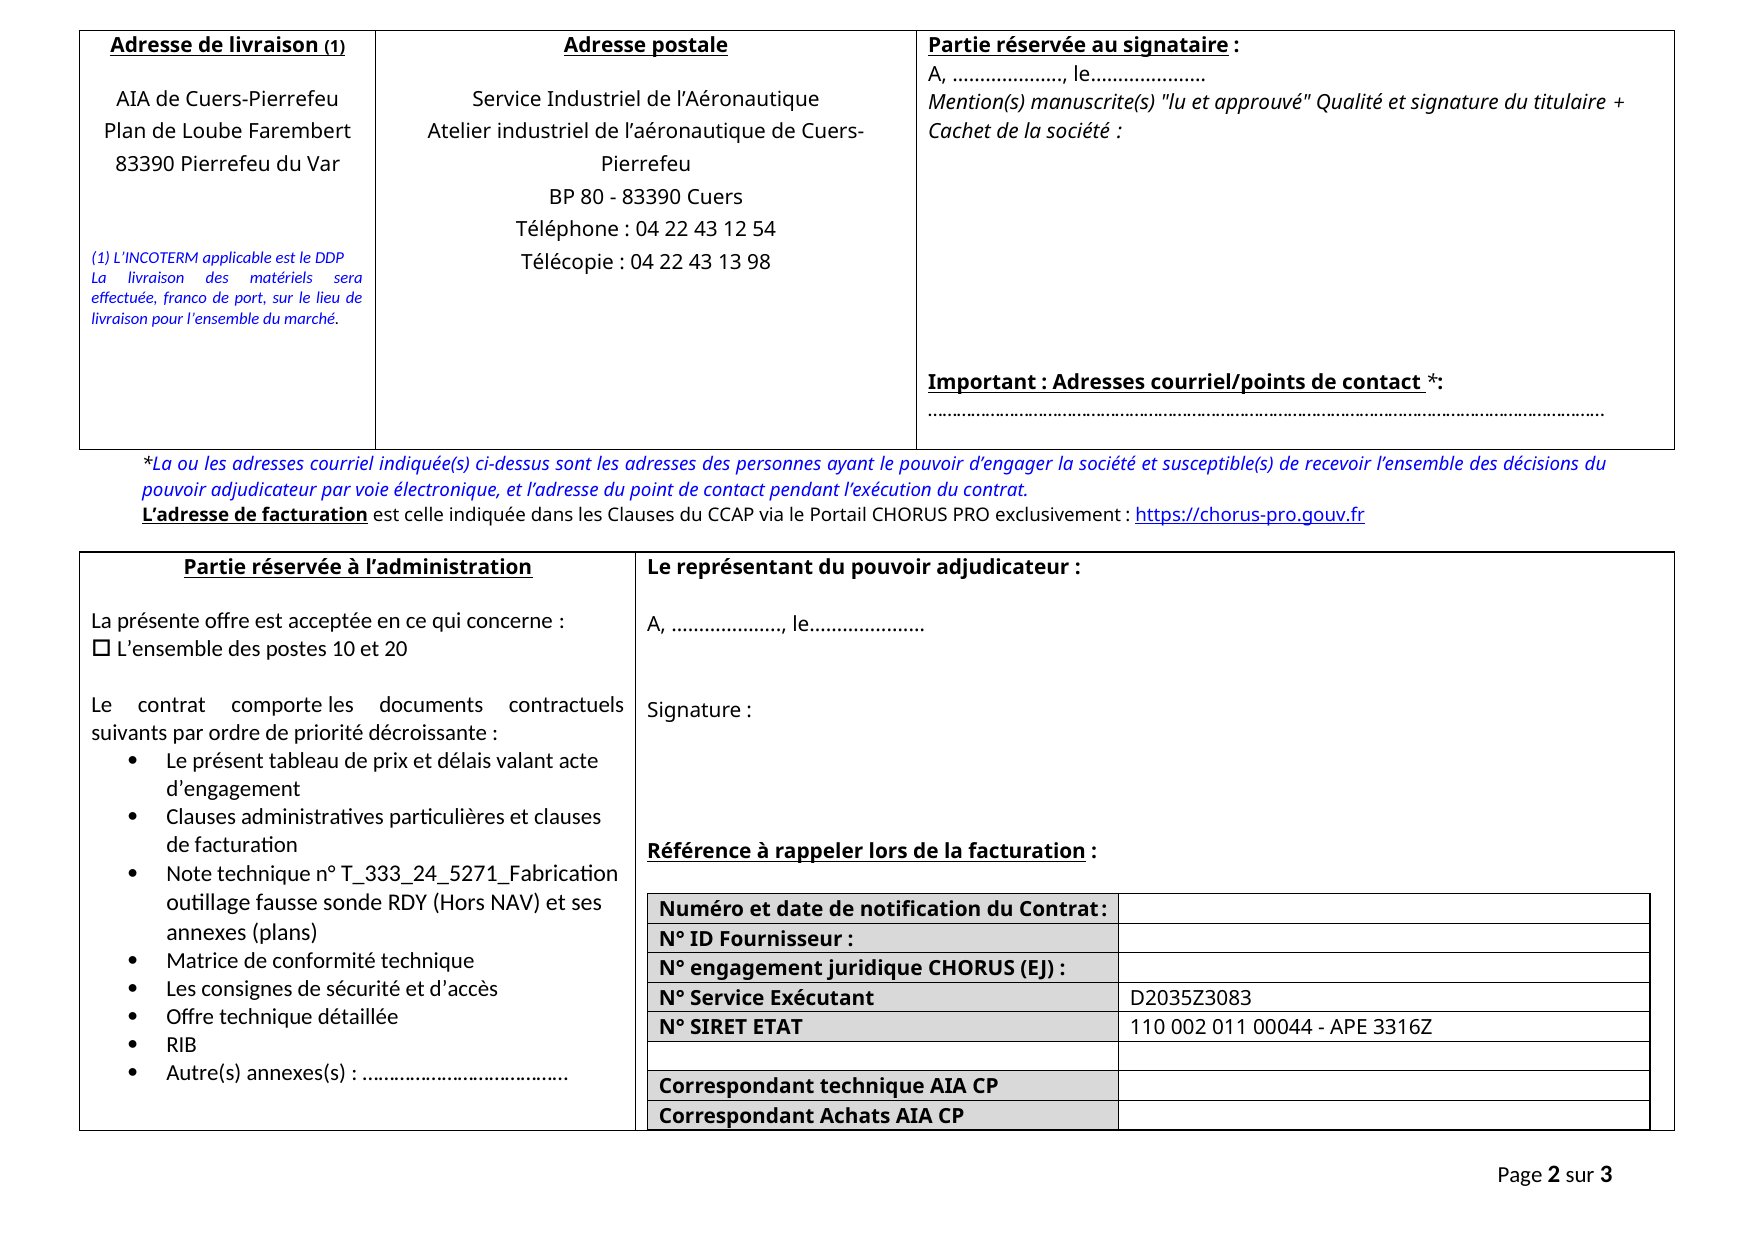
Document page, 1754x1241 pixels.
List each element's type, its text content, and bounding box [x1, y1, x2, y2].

table_header Partie réservée au signataire : A, ……………….., le…………..….… Mention(s) manuscrite(s) "lu et approuvé" Qualité et signature du titulaire + Cachet de la société : Important : Adresses courriel/points de contact *: …………………………………………………………………………………………………………………………… [917, 31, 1674, 449]
table_header Adresse de livraison (1) AIA de Cuers-Pierrefeu Plan de Loube Farembert 83390 Pierrefeu du Var (1) L’INCOTERM applicable est le DDP La livraison des matériels sera effectuée, franco de port, sur le lieu de livraison pour l’ensemble du marché. [80, 31, 375, 449]
text *La ou les adresses courriel indiquée(s) ci-dessus sont les adresses des personnes ayant le pouvoir d’engager la société et susceptible(s) de recevoir l’ensemble des décisions du pouvoir adjudicateur par voie électronique, et l’adresse du point de contact pendant l’exécution du contrat. [142, 450, 1612, 501]
table_header Le représentant du pouvoir adjudicateur : A, ……………….., le…………..….… Signature : Référence à rappeler lors de la facturation : [636, 553, 1674, 1130]
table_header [80, 553, 635, 1130]
text L’adresse de facturation est celle indiquée dans les Clauses du CCAP via le Portail CHORUS PRO exclusivement : https://chorus-pro.gouv.fr [142, 501, 1612, 527]
table_header Adresse postale Service Industriel de l’Aéronautique Atelier industriel de l’aéronautique de Cuers-Pierrefeu BP 80 - 83390 Cuers Téléphone : 04 22 43 12 54 Télécopie : 04 22 43 13 98 [376, 31, 916, 449]
